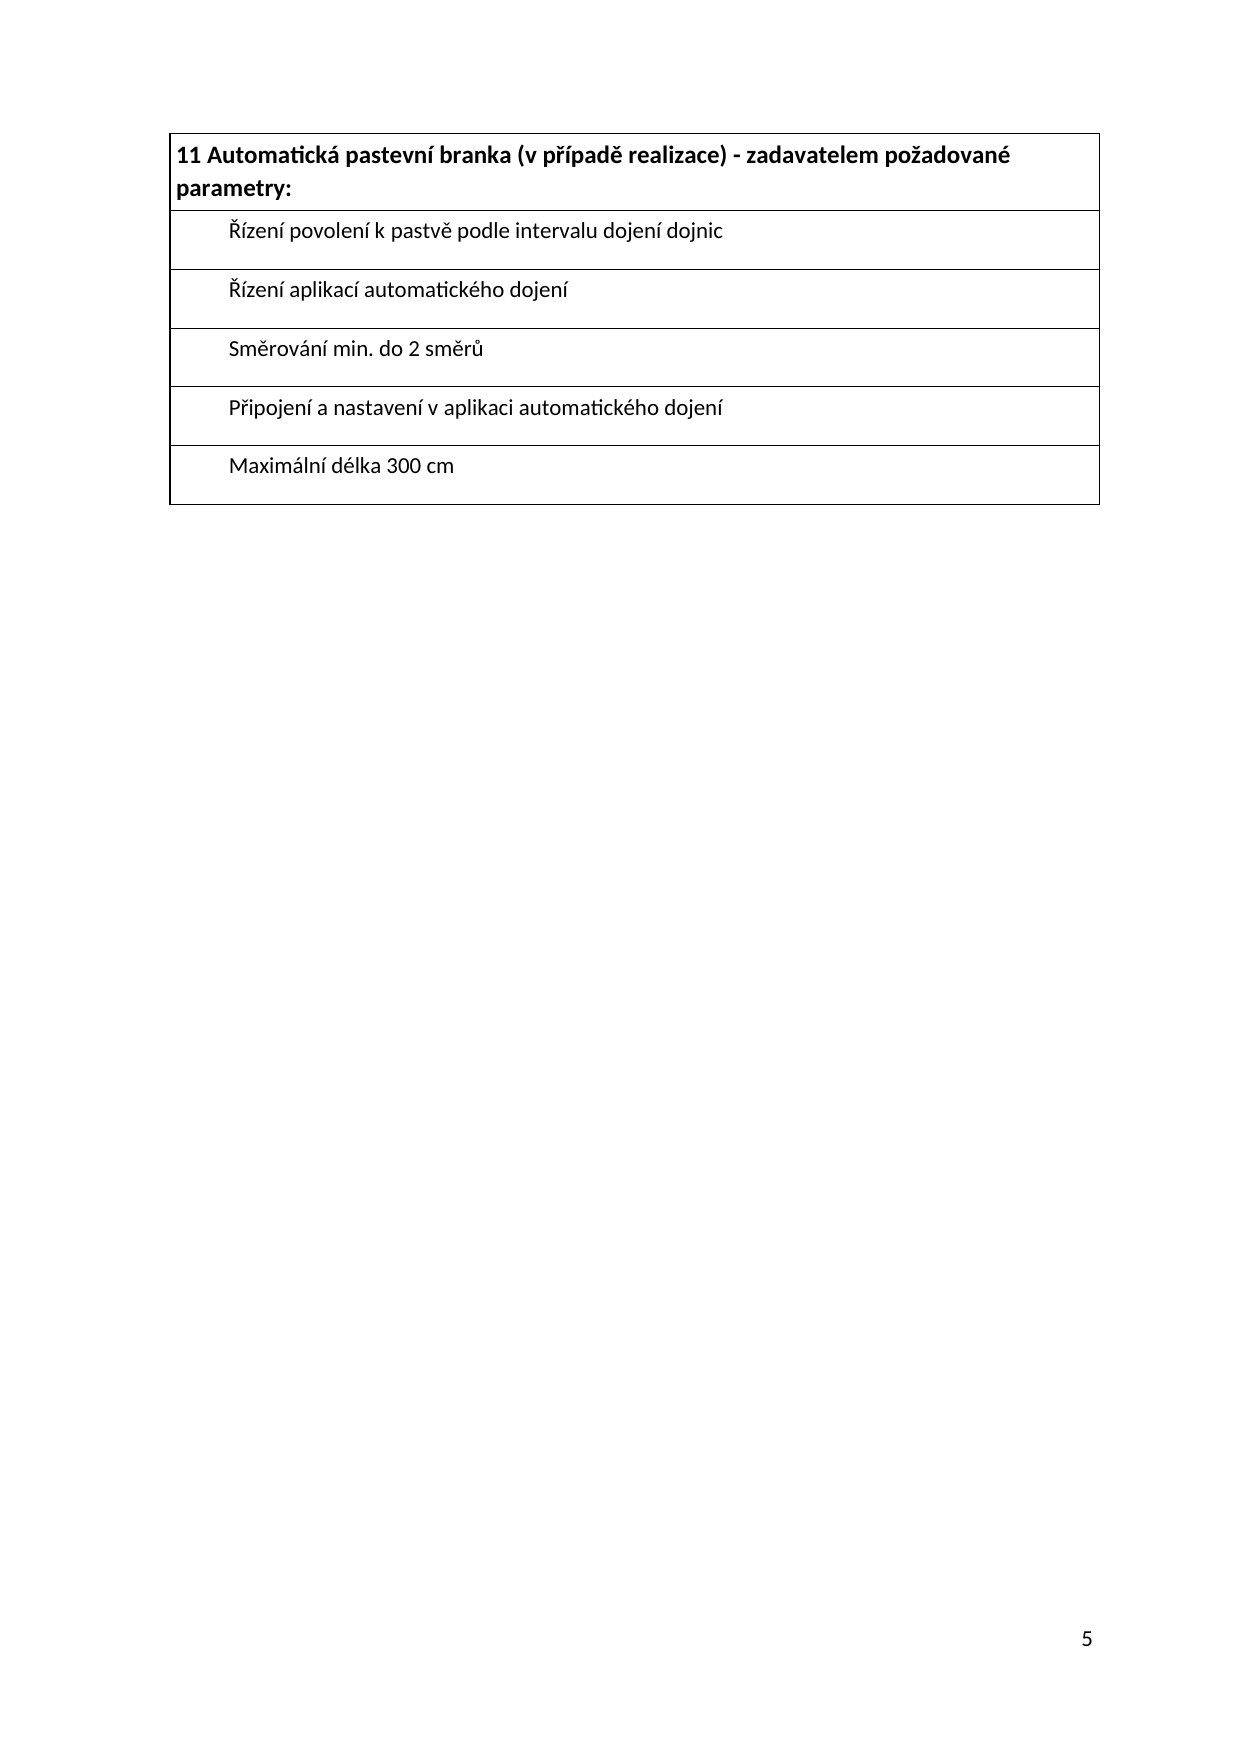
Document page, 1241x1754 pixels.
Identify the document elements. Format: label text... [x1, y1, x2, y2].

table_cell Maximální délka 300 cm [171, 446, 1099, 504]
table_cell Připojení a nastavení v aplikaci automatického dojení [171, 387, 1099, 445]
table_cell Směrování min. do 2 směrů [171, 329, 1099, 386]
table_cell Řízení povolení k pastvě podle intervalu dojení dojnic [171, 211, 1099, 269]
table_cell 11 Automatická pastevní branka (v případě realizace) - zadavatelem požadované parametry: [171, 134, 1099, 210]
table_cell Řízení aplikací automatického dojení [171, 270, 1099, 327]
